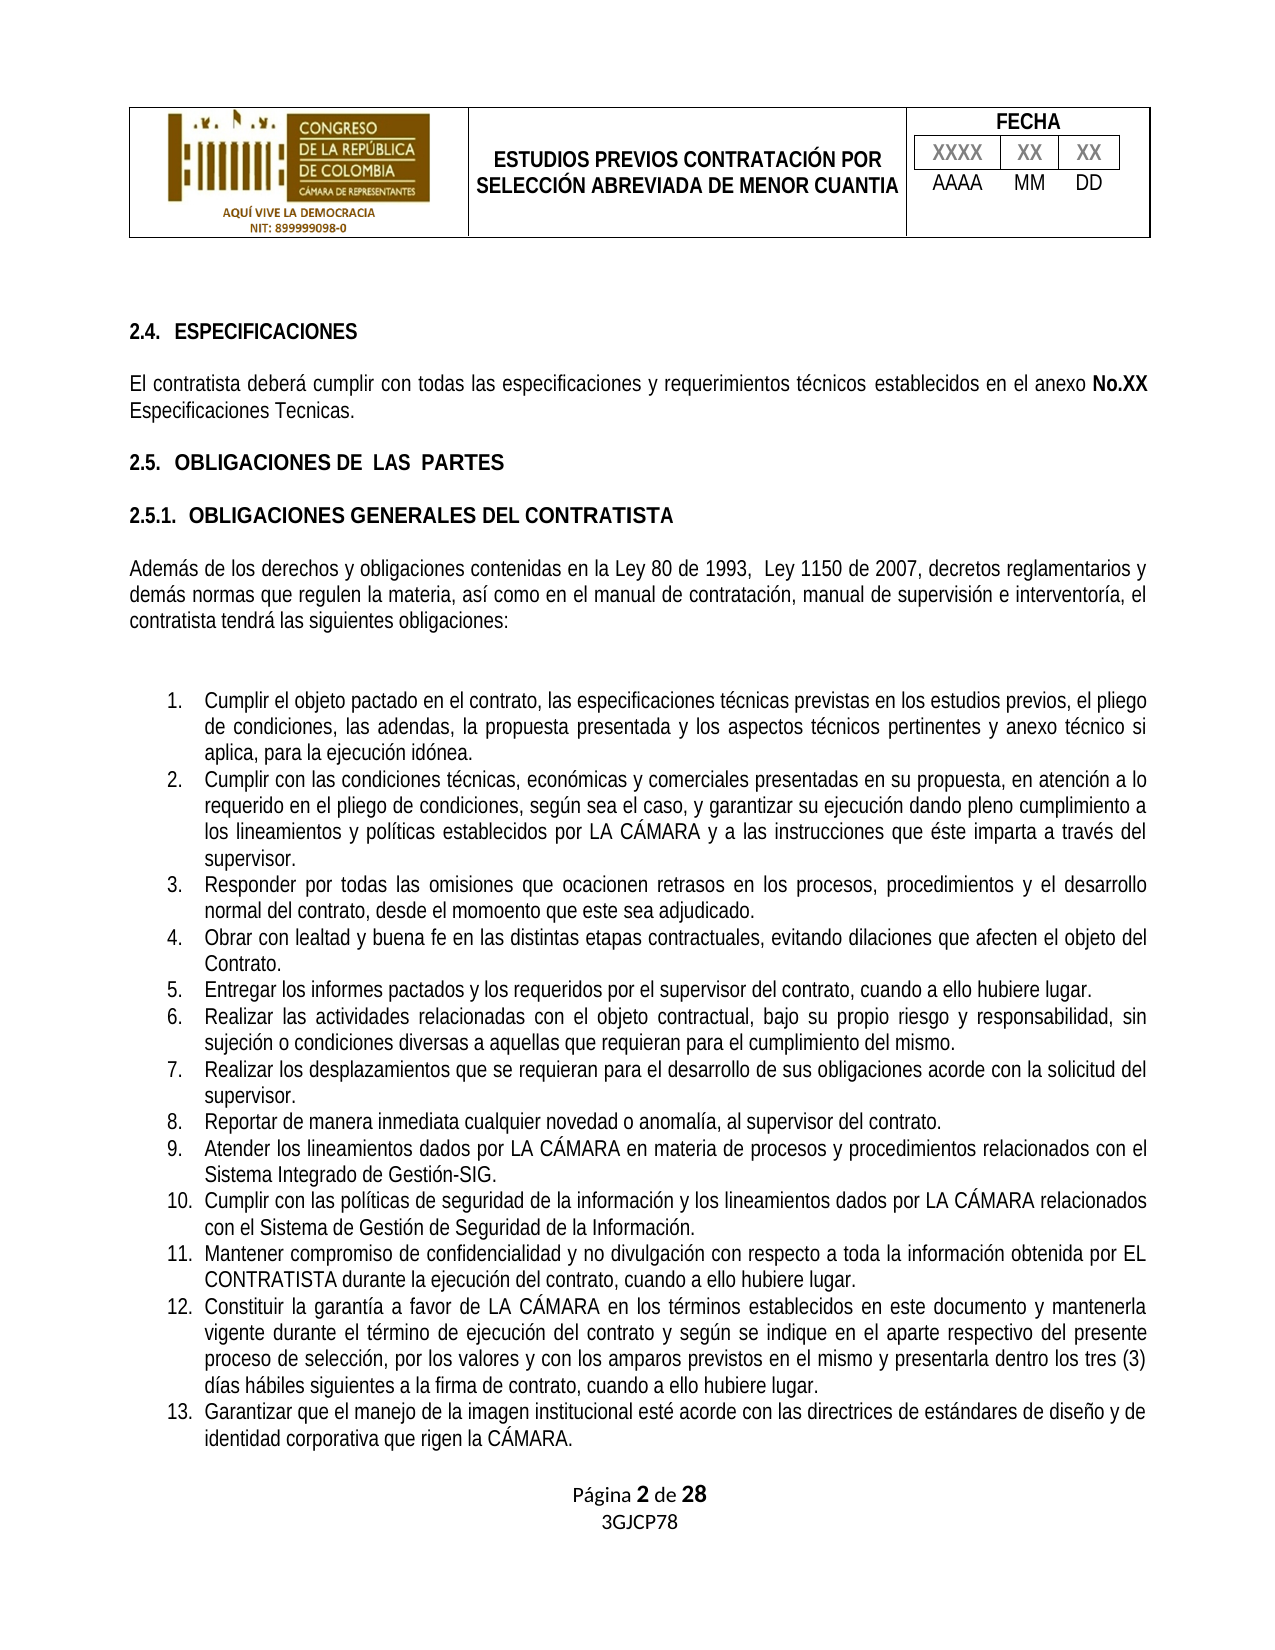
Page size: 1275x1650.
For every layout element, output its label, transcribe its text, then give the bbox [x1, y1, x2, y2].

list Mantener compromiso de confidencialidad y no divulgación con respecto a toda la información obtenida por EL CONTRATISTA durante la ejecución del contrato, cuando a ello hubiere lugar. [167, 1240, 1148, 1293]
text Además de los derechos y obligaciones contenidas en la Ley 80 de 1993, Ley 1150 de 2007, decretos reglamentarios y demás normas que regulen la materia, así como en el manual de contratación, manual de supervisión e interventoría, el contratista tendrá las siguientes obligaciones: [129, 555, 1148, 634]
list OBLIGACIONES GENERALES DEL CONTRATISTA [129, 502, 1150, 528]
list Cumplir con las condiciones técnicas, económicas y comerciales presentadas en su propuesta, en atención a lo requerido en el pliego de condiciones, según sea el caso, y garantizar su ejecución dando pleno cumplimiento a los lineamientos y políticas establecidos por LA CÁMARA y a las instrucciones que éste imparta a través del supervisor. [167, 766, 1148, 871]
list Realizar los desplazamientos que se requieran para el desarrollo de sus obligaciones acorde con la solicitud del supervisor. [167, 1056, 1148, 1108]
list Reportar de manera inmediata cualquier novedad o anomalía, al supervisor del contrato. [167, 1108, 1148, 1134]
text El contratista deberá cumplir con todas las especificaciones y requerimientos técnicos establecidos en el anexo No.XX Especificaciones Tecnicas. [129, 370, 1148, 423]
list Realizar las actividades relacionadas con el objeto contractual, bajo su propio riesgo y responsabilidad, sin sujeción o condiciones diversas a aquellas que requieran para el cumplimiento del mismo. [167, 1003, 1148, 1056]
list Responder por todas las omisiones que ocacionen retrasos en los procesos, procedimientos y el desarrollo normal del contrato, desde el momoento que este sea adjudicado. [167, 871, 1148, 924]
list Constituir la garantía a favor de LA CÁMARA en los términos establecidos en este documento y mantenerla vigente durante el término de ejecución del contrato y según se indique en el aparte respectivo del presente proceso de selección, por los valores y con los amparos previstos en el mismo y presentarla dentro los tres (3) días hábiles siguientes a la firma de contrato, cuando a ello hubiere lugar. [167, 1293, 1148, 1398]
list Cumplir el objeto pactado en el contrato, las especificaciones técnicas previstas en los estudios previos, el pliego de condiciones, las adendas, la propuesta presentada y los aspectos técnicos pertinentes y anexo técnico si aplica, para la ejecución idónea. [167, 687, 1148, 766]
list ESPECIFICACIONES [129, 318, 1148, 344]
picture [167, 108, 431, 237]
list Obrar con lealtad y buena fe en las distintas etapas contractuales, evitando dilaciones que afecten el objeto del Contrato. [167, 924, 1148, 976]
list Entregar los informes pactados y los requeridos por el supervisor del contrato, cuando a ello hubiere lugar. [167, 976, 1148, 1003]
list Garantizar que el manejo de la imagen institucional esté acorde con las directrices de estándares de diseño y de identidad corporativa que rigen la CÁMARA. [167, 1398, 1148, 1451]
list Cumplir con las políticas de seguridad de la información y los lineamientos dados por LA CÁMARA relacionados con el Sistema de Gestión de Seguridad de la Información. [167, 1187, 1148, 1240]
list Atender los lineamientos dados por LA CÁMARA en materia de procesos y procedimientos relacionados con el Sistema Integrado de Gestión-SIG. [167, 1134, 1148, 1187]
list OBLIGACIONES DE LAS PARTES [129, 449, 1148, 476]
